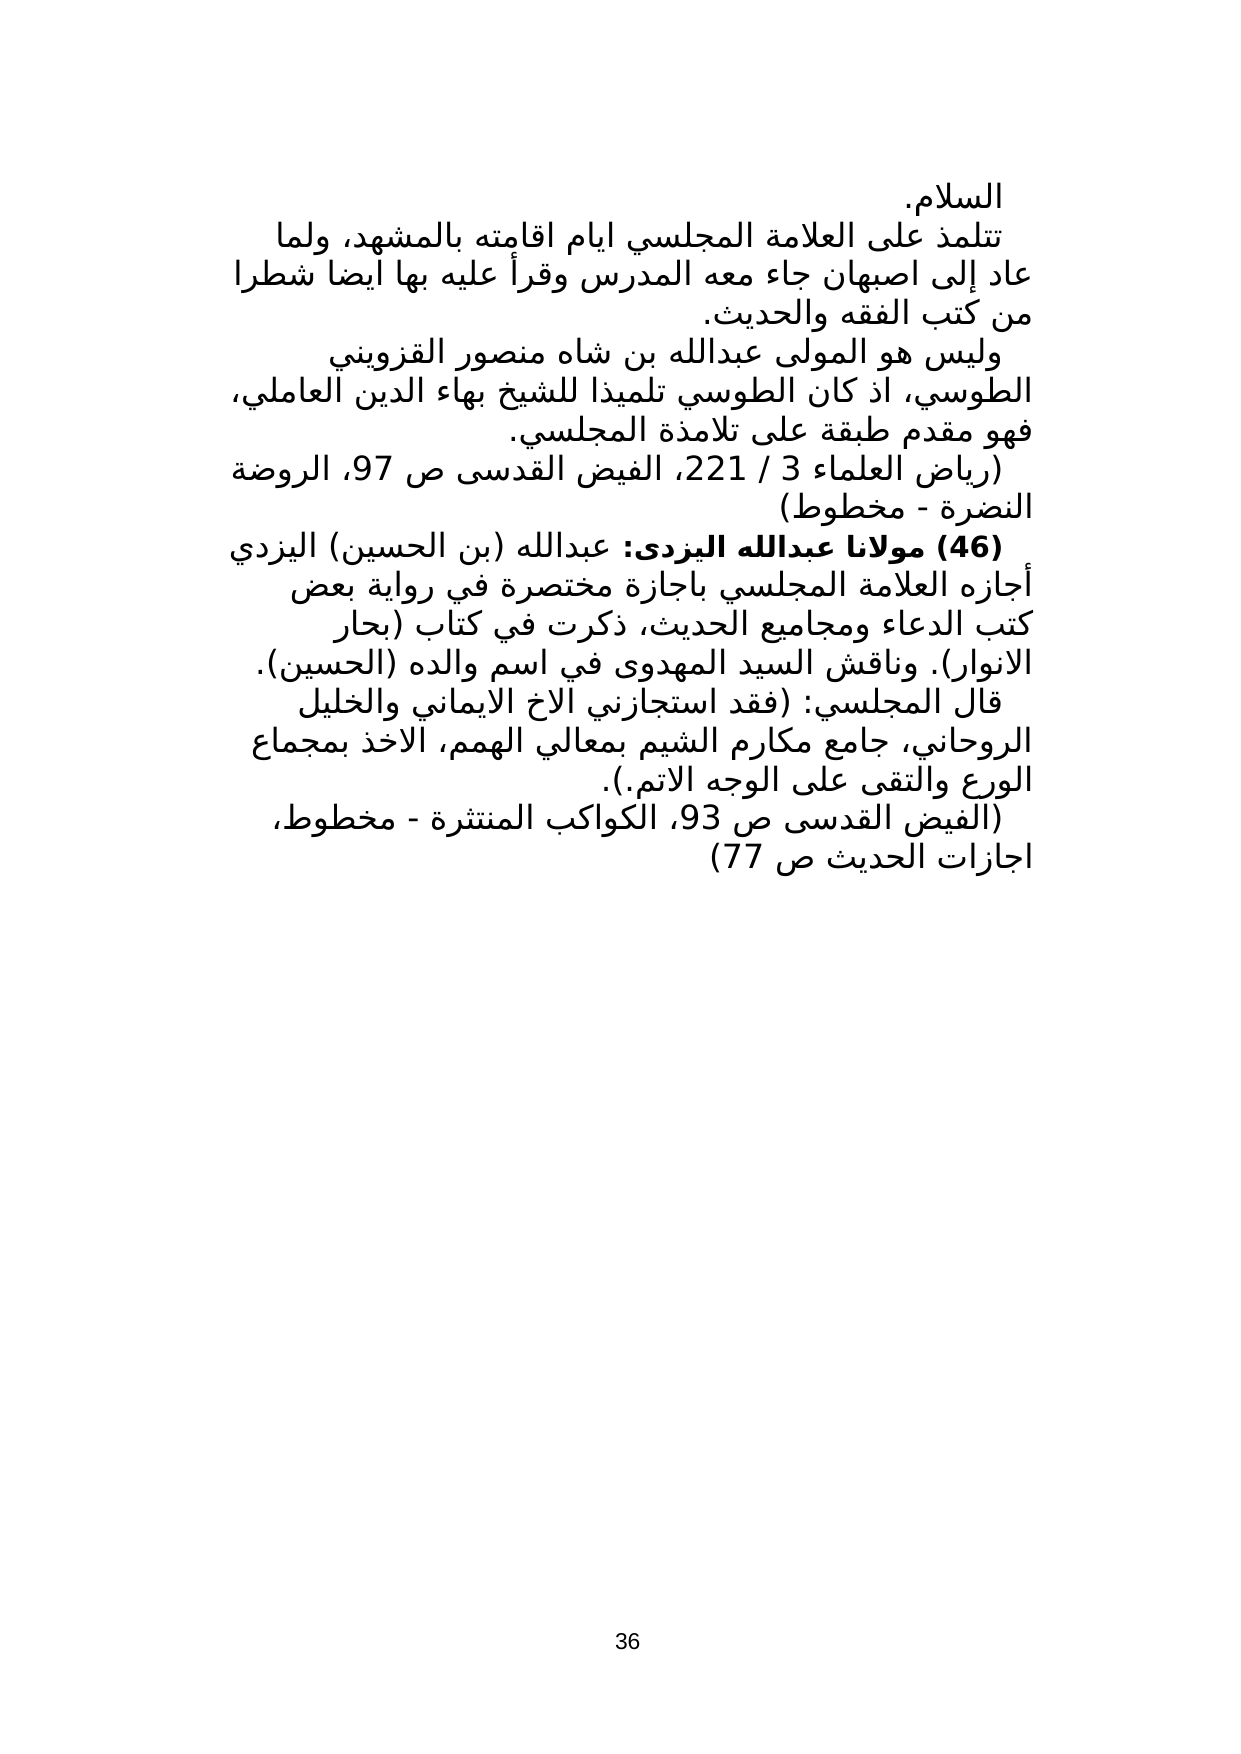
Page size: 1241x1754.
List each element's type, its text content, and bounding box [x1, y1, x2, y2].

text تتلمذ على العلامة المجلسي ايام اقامته بالمشهد، ولما عاد إلى اصبهان جاء معه المدرس وقرأ عليه بها ايضا شطرا من كتب الفقه والحديث. [222, 216, 1033, 333]
text قال المجلسي: (فقد استجازني الاخ الايماني والخليل الروحاني، جامع مكارم الشيم بمعالي الهمم، الاخذ بمجماع الورع والتقى على الوجه الاتم.). [222, 682, 1033, 799]
text وليس هو المولى عبدالله بن شاه منصور القزويني الطوسي، اذ كان الطوسي تلميذا للشيخ بهاء الدين العاملي، فهو مقدم طبقة على تلامذة المجلسي. [222, 333, 1033, 449]
text السلام. [222, 177, 1033, 216]
text (46) مولانا عبدالله اليزدى: عبدالله (بن الحسين) اليزدي أجازه العلامة المجلسي باجازة مختصرة في رواية بعض كتب الدعاء ومجاميع الحديث، ذكرت في كتاب (بحار الانوار). وناقش السيد المهدوى في اسم والده (الحسين). [222, 527, 1033, 682]
text (الفيض القدسى ص 93، الكواكب المنتثرة - مخطوط، اجازات الحديث ص 77) [222, 799, 1033, 877]
text (رياض العلماء 3 / 221، الفيض القدسى ص 97، الروضة النضرة - مخطوط) [222, 449, 1033, 527]
